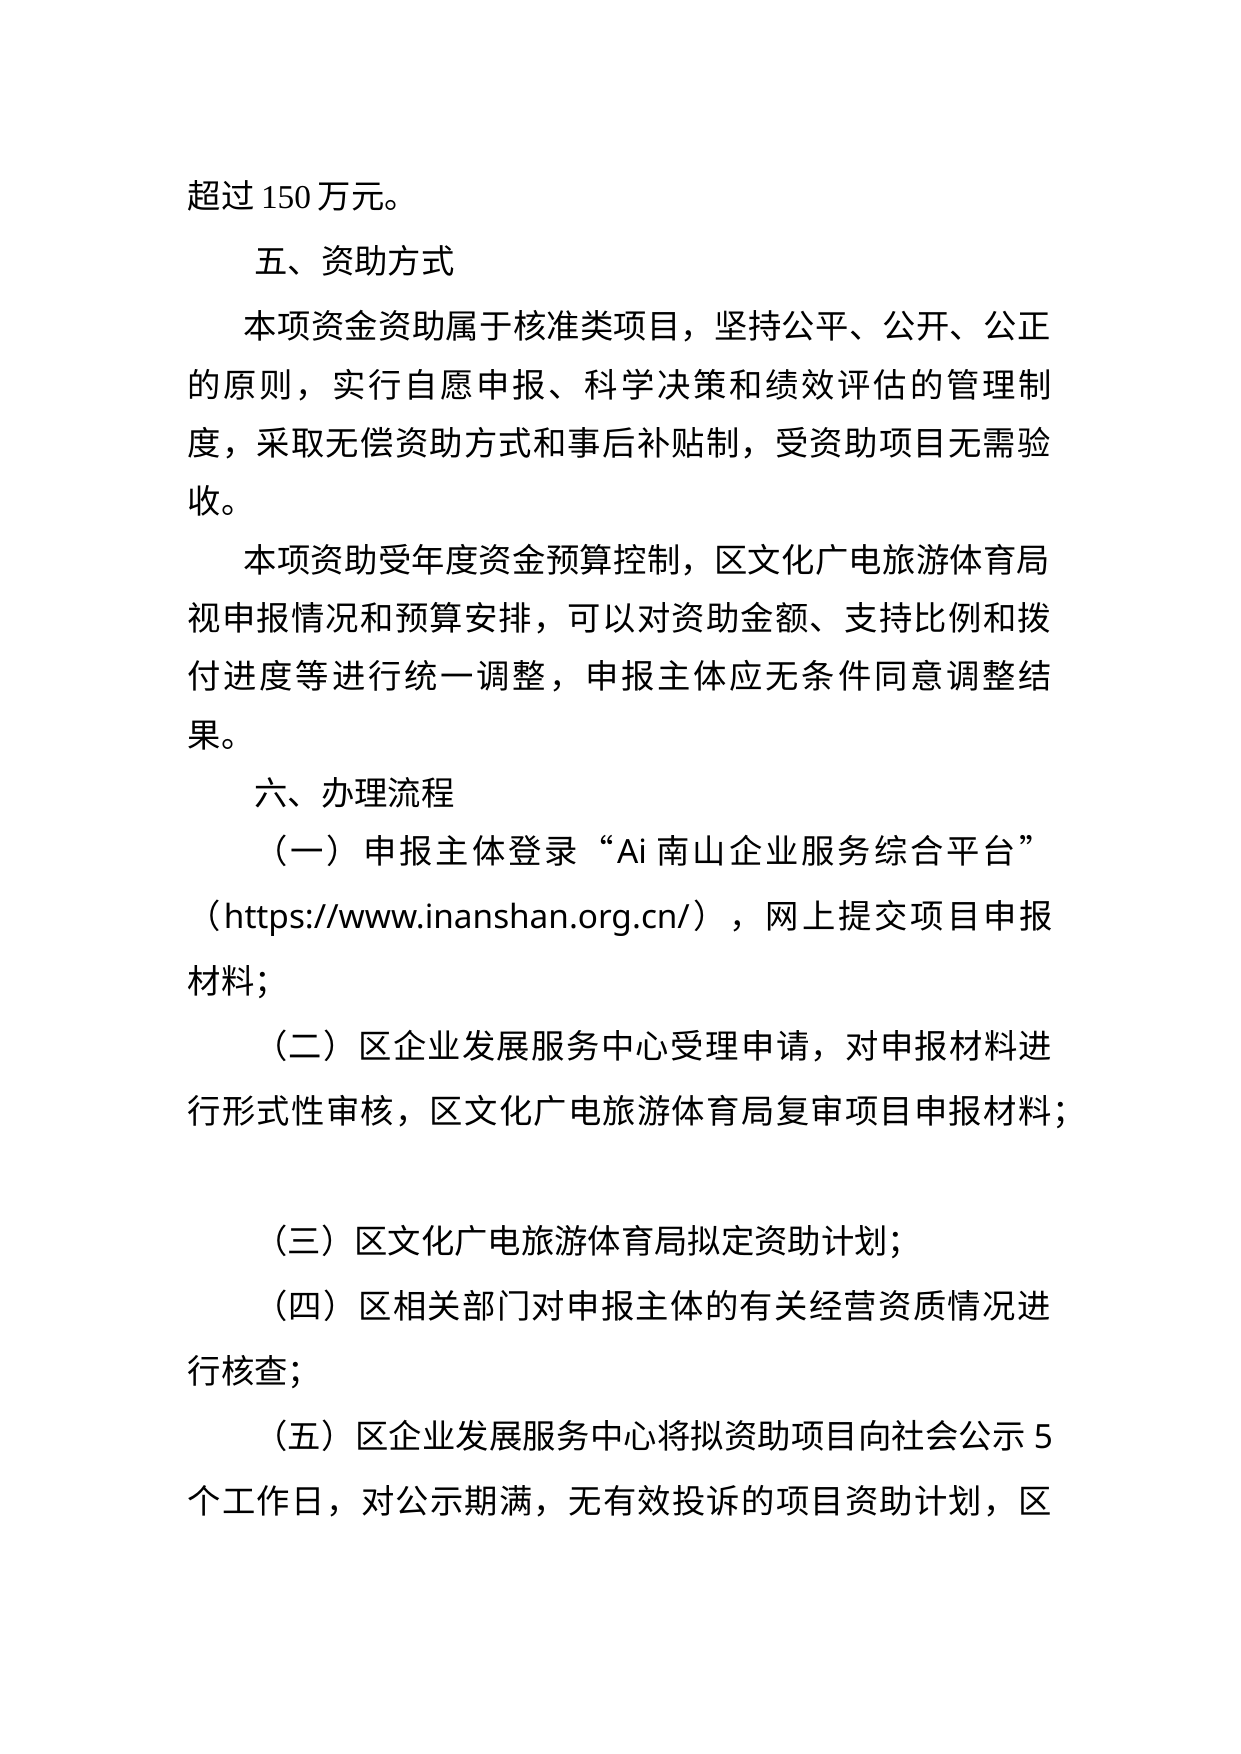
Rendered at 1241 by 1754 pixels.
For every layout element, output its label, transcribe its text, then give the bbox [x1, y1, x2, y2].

text （一）申报主体登录“Ai南山企业服务综合平台”（https://www.inanshan.org.cn/），网上提交项目申报材料； [187, 817, 1053, 1012]
text （三）区文化广电旅游体育局拟定资助计划； [187, 1207, 1053, 1272]
text 五、资助方式 [187, 227, 1053, 292]
text 本项资助受年度资金预算控制，区文化广电旅游体育局视申报情况和预算安排，可以对资助金额、支持比例和拨付进度等进行统一调整，申报主体应无条件同意调整结果。 [187, 525, 1053, 759]
text 本项资金资助属于核准类项目，坚持公平、公开、公正的原则，实行自愿申报、科学决策和绩效评估的管理制度，采取无偿资助方式和事后补贴制，受资助项目无需验收。 [187, 292, 1053, 525]
text 六、办理流程 [187, 759, 1053, 817]
text （四）区相关部门对申报主体的有关经营资质情况进行核查； [187, 1272, 1053, 1402]
text （二）区企业发展服务中心受理申请，对申报材料进行形式性审核，区文化广电旅游体育局复审项目申报材料； [187, 1012, 1053, 1207]
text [187, 1402, 1053, 1532]
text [187, 162, 1053, 227]
